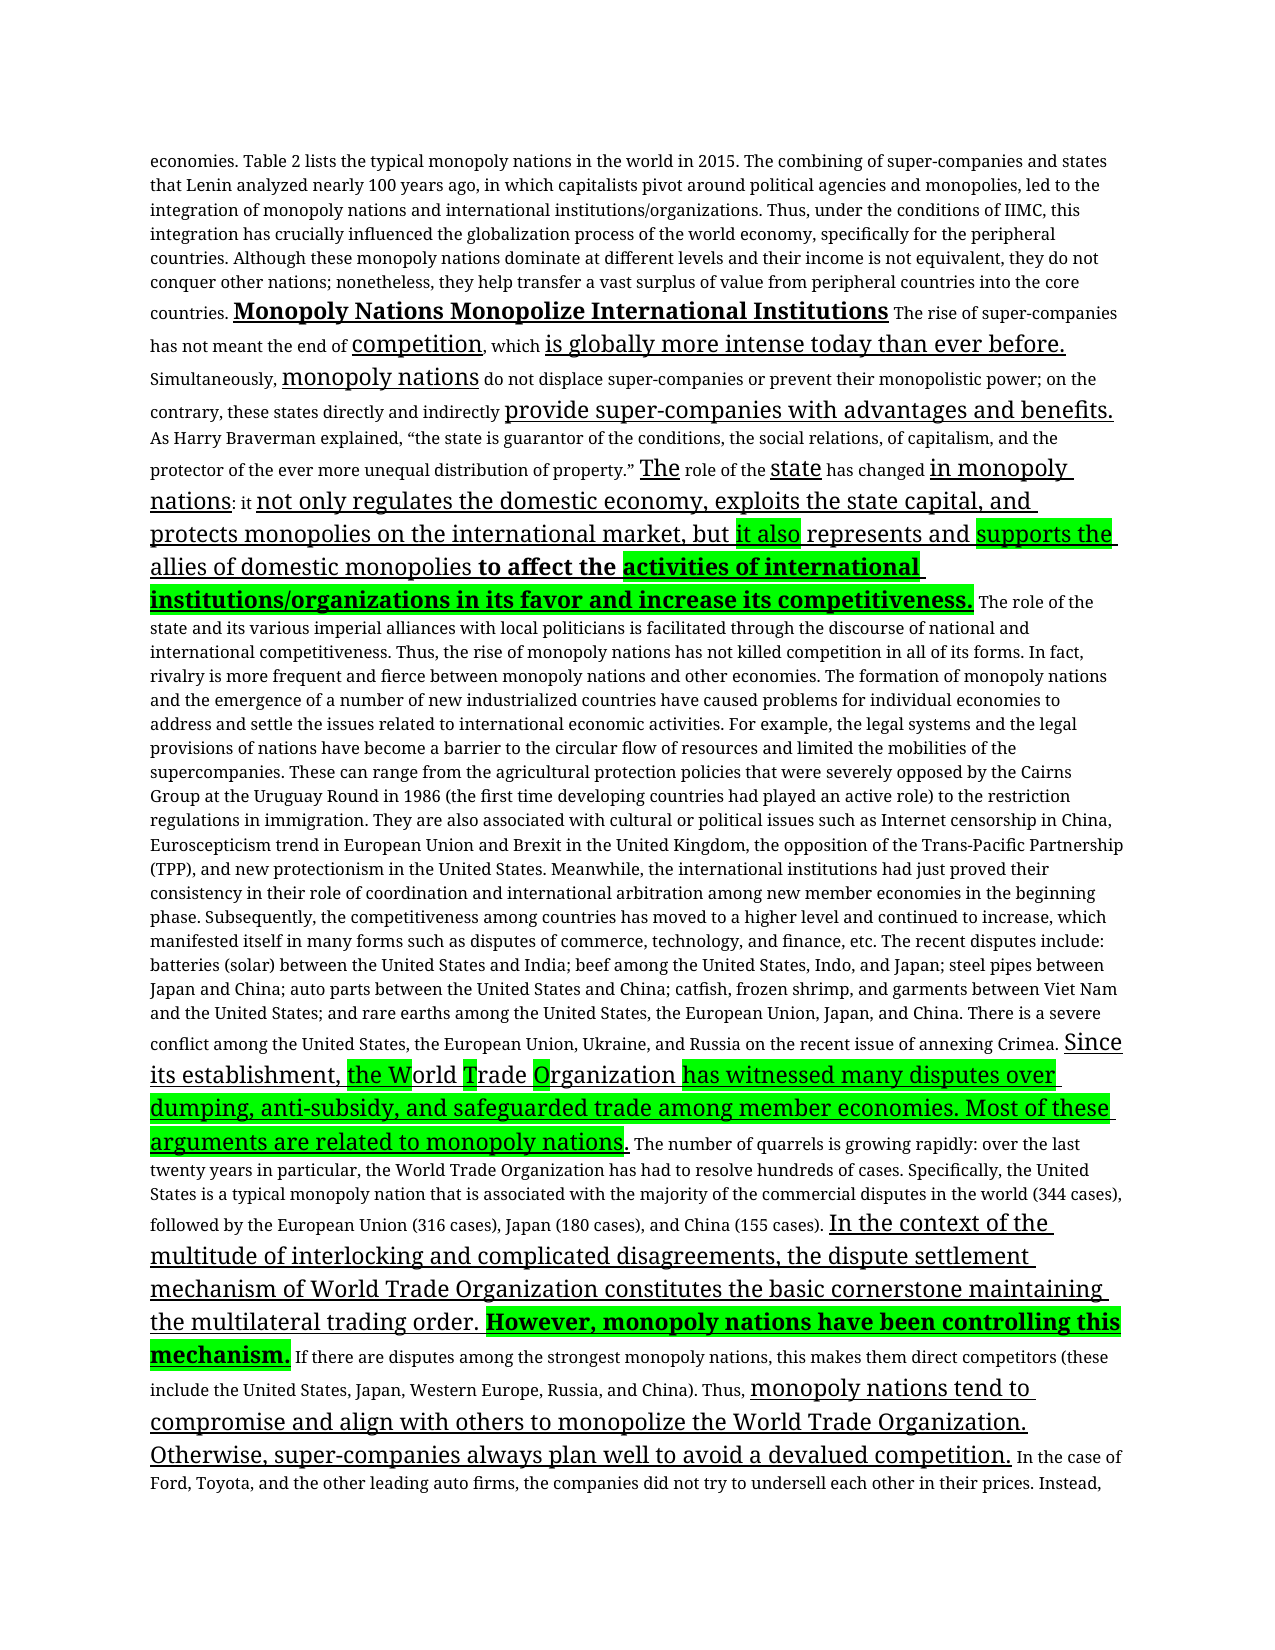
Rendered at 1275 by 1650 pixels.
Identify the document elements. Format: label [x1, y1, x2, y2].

text [150, 150, 1125, 1494]
